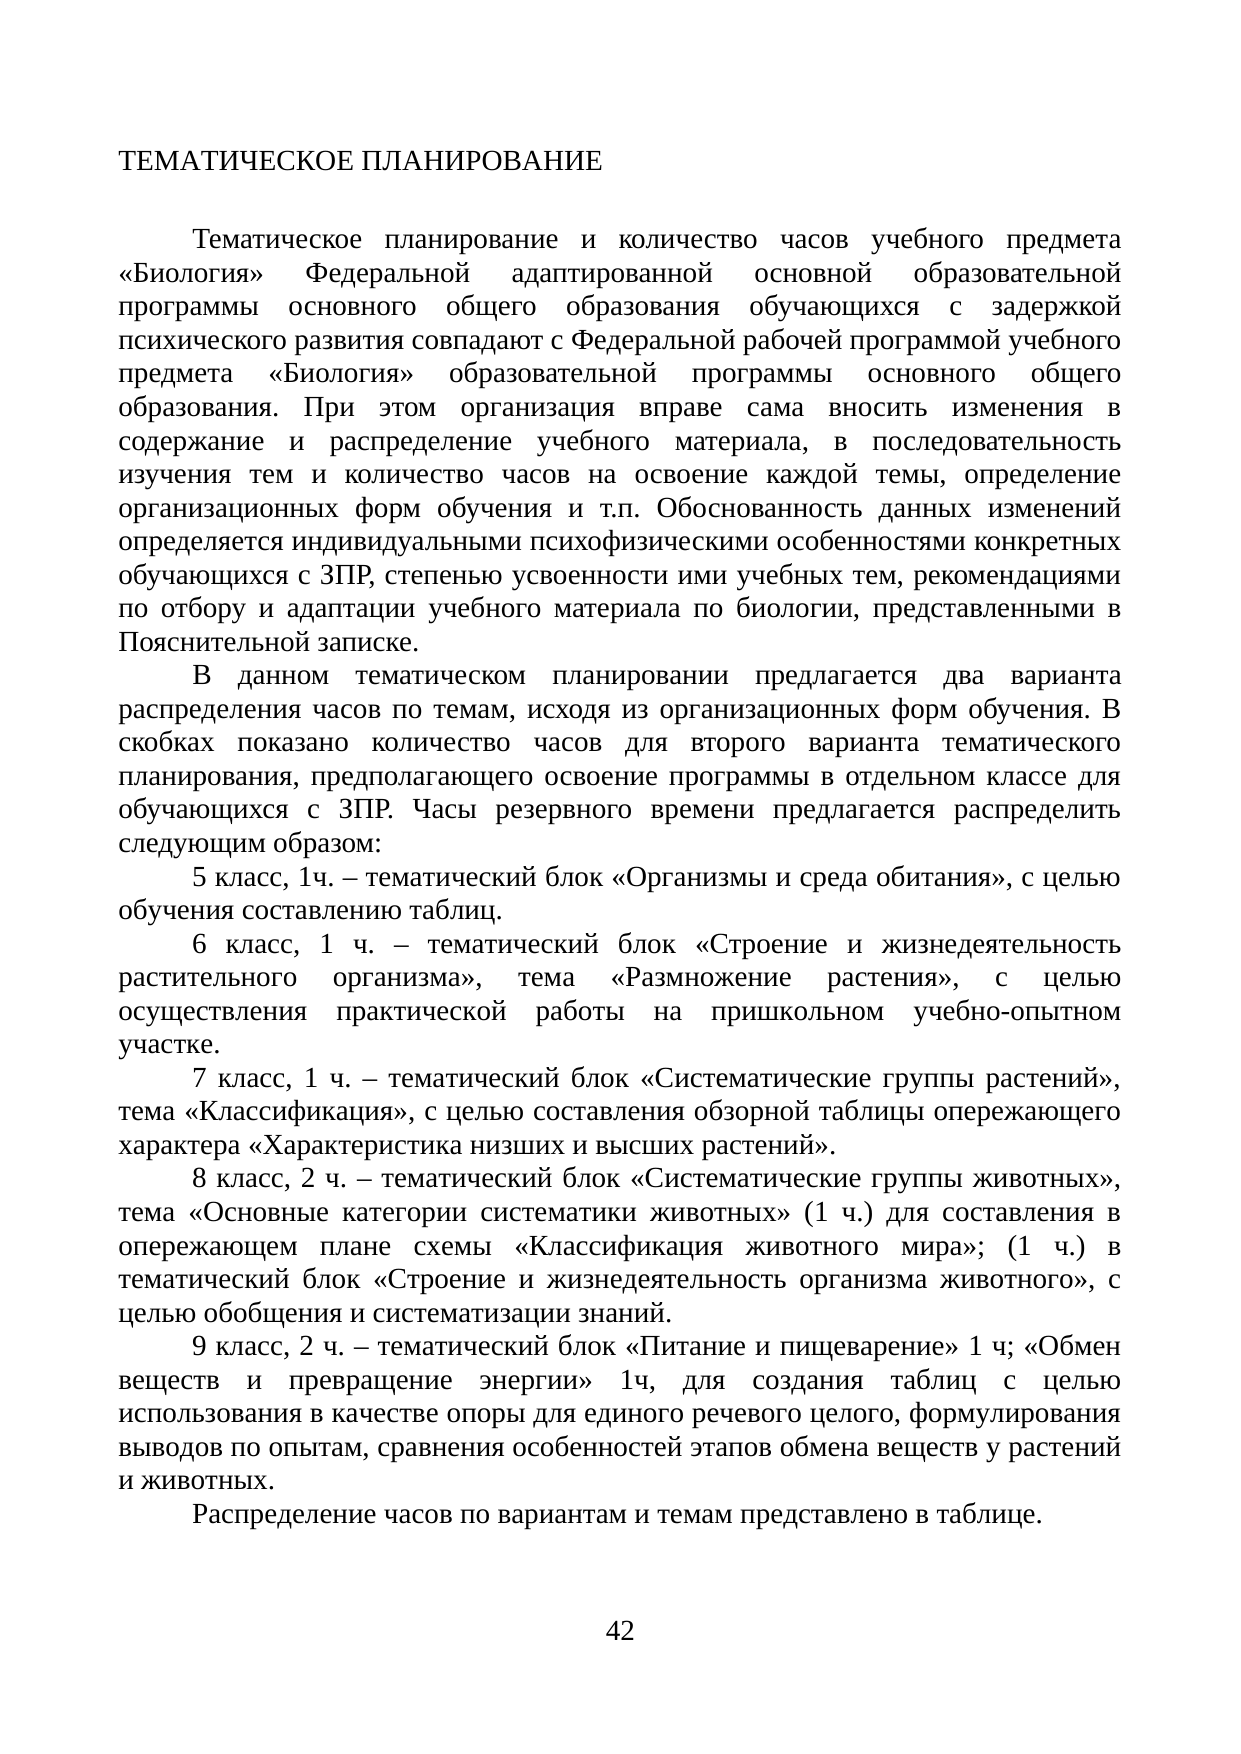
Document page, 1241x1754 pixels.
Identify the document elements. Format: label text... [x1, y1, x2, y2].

subtitle ТЕМАТИЧЕСКОЕ ПЛАНИРОВАНИЕ [118, 143, 1122, 177]
text В данном тематическом планировании предлагается два варианта распределения часов по темам, исходя из организационных форм обучения. В скобках показано количество часов для второго варианта тематического планирования, предполагающего освоение программы в отдельном классе для обучающихся с ЗПР. Часы резервного времени предлагается распределить следующим образом: [118, 657, 1122, 859]
text 5 класс, 1ч. – тематический блок «Организмы и среда обитания», с целью обучения составлению таблиц. [118, 859, 1122, 926]
text 6 класс, 1 ч. – тематический блок «Строение и жизнедеятельность растительного организма», тема «Размножение растения», с целью осуществления практической работы на пришкольном учебно-опытном участке. [118, 926, 1122, 1060]
text Распределение часов по вариантам и темам представлено в таблице. [118, 1496, 1122, 1529]
text 7 класс, 1 ч. – тематический блок «Систематические группы растений», тема «Классификация», с целью составления обзорной таблицы опережающего характера «Характеристика низших и высших растений». [118, 1060, 1122, 1161]
text 8 класс, 2 ч. – тематический блок «Систематические группы животных», тема «Основные категории систематики животных» (1 ч.) для составления в опережающем плане схемы «Классификация животного мира»; (1 ч.) в тематический блок «Строение и жизнедеятельность организма животного», с целью обобщения и систематизации знаний. [118, 1161, 1122, 1328]
text 9 класс, 2 ч. – тематический блок «Питание и пищеварение» 1 ч; «Обмен веществ и превращение энергии» 1ч, для создания таблиц с целью использования в качестве опоры для единого речевого целого, формулирования выводов по опытам, сравнения особенностей этапов обмена веществ у растений и животных. [118, 1328, 1122, 1496]
text Тематическое планирование и количество часов учебного предмета «Биология» Федеральной адаптированной основной образовательной программы основного общего образования обучающихся с задержкой психического развития совпадают с Федеральной рабочей программой учебного предмета «Биология» образовательной программы основного общего образования. При этом организация вправе сама вносить изменения в содержание и распределение учебного материала, в последовательность изучения тем и количество часов на освоение каждой темы, определение организационных форм обучения и т.п. Обоснованность данных изменений определяется индивидуальными психофизическими особенностями конкретных обучающихся с ЗПР, степенью усвоенности ими учебных тем, рекомендациями по отбору и адаптации учебного материала по биологии, представленными в Пояснительной записке. [118, 221, 1122, 657]
